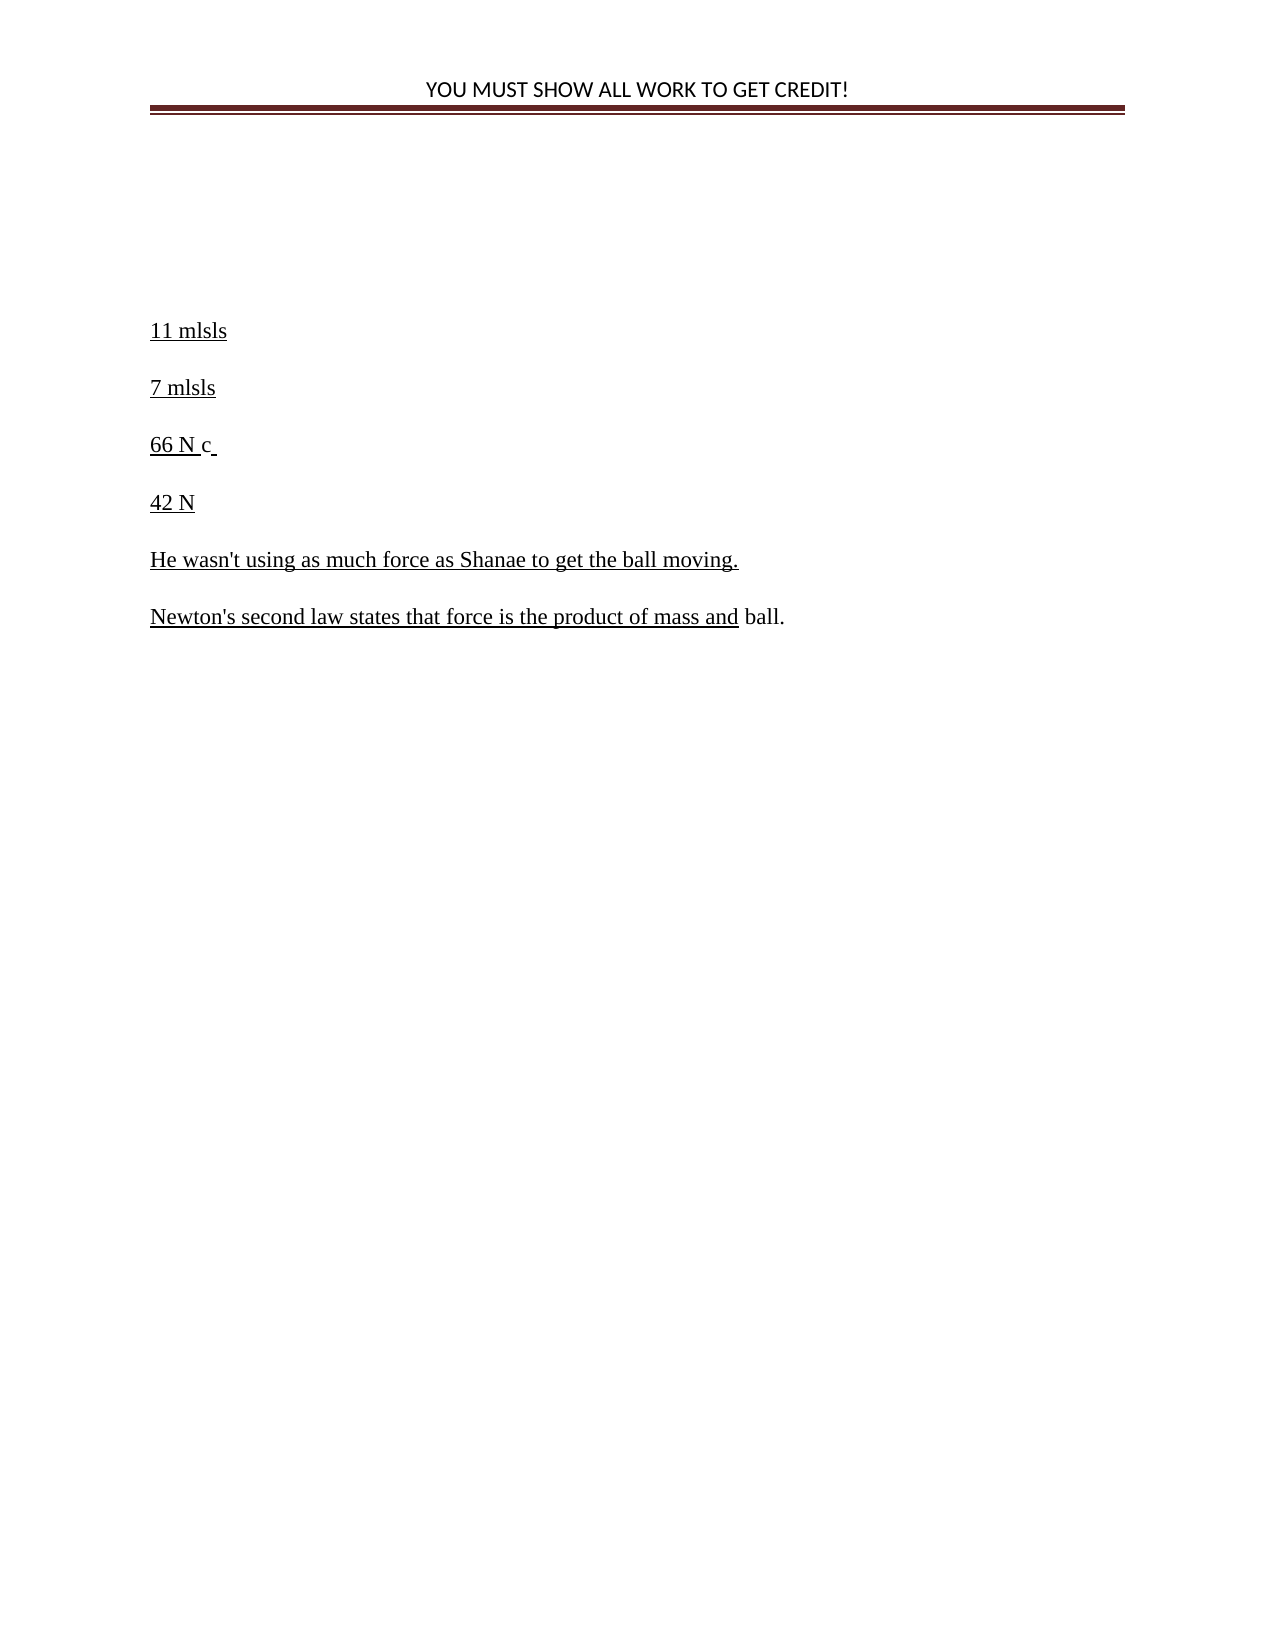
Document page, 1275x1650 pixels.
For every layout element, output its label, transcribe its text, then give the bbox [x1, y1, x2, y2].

text 7 mlsls [150, 366, 1125, 403]
text He wasn't using as much force as Shanae to get the ball moving. [150, 538, 1125, 575]
text Newton's second law states that force is the product of mass and ball. [150, 596, 1125, 632]
text 11 mlsls [150, 309, 1125, 346]
text 66 N c [150, 424, 1125, 460]
text 42 N [150, 481, 1125, 517]
